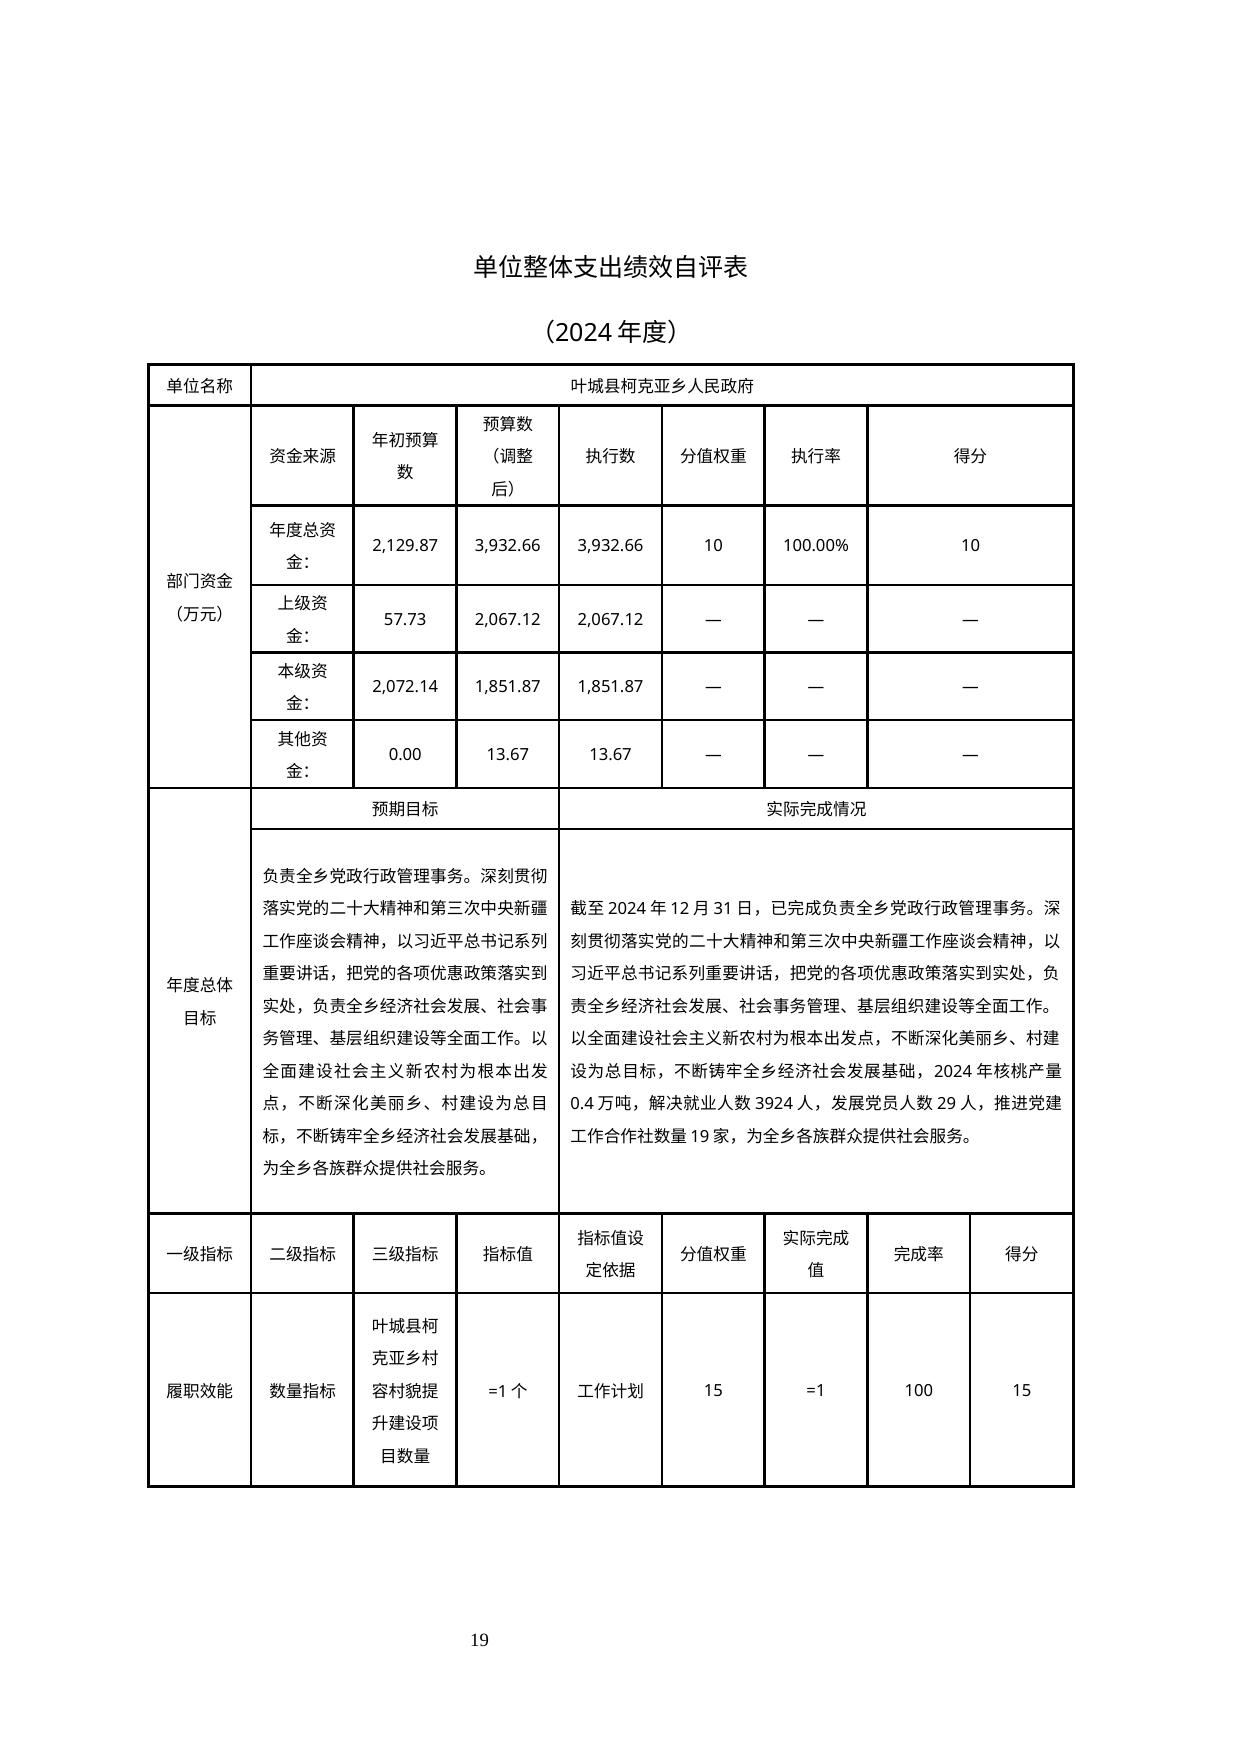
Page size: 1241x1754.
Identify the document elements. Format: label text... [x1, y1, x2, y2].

table_cell 10 [869, 507, 1072, 583]
table_cell 0.00 [355, 721, 455, 786]
table_cell 执行数 [560, 407, 661, 504]
table_cell 2,067.12 [458, 586, 558, 651]
table_cell 叶城县柯克亚乡村容村貌提升建设项目数量 [355, 1294, 455, 1485]
table_cell 履职效能 [150, 1294, 250, 1485]
table_cell 分值权重 [663, 1215, 763, 1292]
table_cell 本级资金： [252, 654, 352, 719]
table_cell 一级指标 [150, 1215, 250, 1292]
table_cell — [869, 586, 1072, 651]
table_cell （2024年度） [148, 298, 1073, 363]
table_cell 三级指标 [355, 1215, 455, 1292]
table_cell 工作计划 [560, 1294, 661, 1485]
table_cell 3,932.66 [560, 507, 661, 583]
table_cell 得分 [971, 1215, 1072, 1292]
table_cell 13.67 [458, 721, 558, 786]
table_header 单位整体支出绩效自评表 [148, 233, 1073, 298]
table_cell 预期目标 [252, 789, 558, 827]
table_cell 负责全乡党政行政管理事务。深刻贯彻落实党的二十大精神和第三次中央新疆工作座谈会精神，以习近平总书记系列重要讲话，把党的各项优惠政策落实到实处，负责全乡经济社会发展、社会事务管理、基层组织建设等全面工作。以全面建设社会主义新农村为根本出发点，不断深化美丽乡、村建设为总目标，不断铸牢全乡经济社会发展基础，为全乡各族群众提供社会服务。 [252, 830, 558, 1212]
table_cell 指标值设定依据 [560, 1215, 661, 1292]
table_cell 15 [663, 1294, 763, 1485]
table_cell 57.73 [355, 586, 455, 651]
table_cell — [663, 654, 763, 719]
table_cell — [869, 721, 1072, 786]
table_cell 1,851.87 [458, 654, 558, 719]
table_cell 3,932.66 [458, 507, 558, 583]
table_cell 完成率 [869, 1215, 969, 1292]
table_cell 叶城县柯克亚乡人民政府 [252, 366, 1072, 404]
table_cell 2,072.14 [355, 654, 455, 719]
table_cell 年度总体目标 [150, 789, 250, 1212]
table_cell 截至2024年12月31日，已完成负责全乡党政行政管理事务。深刻贯彻落实党的二十大精神和第三次中央新疆工作座谈会精神，以习近平总书记系列重要讲话，把党的各项优惠政策落实到实处，负责全乡经济社会发展、社会事务管理、基层组织建设等全面工作。以全面建设社会主义新农村为根本出发点，不断深化美丽乡、村建设为总目标，不断铸牢全乡经济社会发展基础，2024年核桃产量0.4万吨，解决就业人数3924人，发展党员人数29人，推进党建工作合作社数量19家，为全乡各族群众提供社会服务。 [560, 830, 1072, 1212]
table_cell 年初预算数 [355, 407, 455, 504]
table_cell 2,067.12 [560, 586, 661, 651]
table_cell =1个 [458, 1294, 558, 1485]
table_cell — [869, 654, 1072, 719]
table_cell 实际完成情况 [560, 789, 1072, 827]
table_cell — [663, 586, 763, 651]
table_cell 2,129.87 [355, 507, 455, 583]
table_cell — [766, 654, 866, 719]
table_cell — [766, 721, 866, 786]
table_cell 资金来源 [252, 407, 352, 504]
table_cell 实际完成值 [766, 1215, 866, 1292]
table_cell 二级指标 [252, 1215, 352, 1292]
table_cell — [766, 586, 866, 651]
table_cell 13.67 [560, 721, 661, 786]
table_cell 单位名称 [150, 366, 250, 404]
table_cell =1 [766, 1294, 866, 1485]
table_cell 数量指标 [252, 1294, 352, 1485]
table_cell 指标值 [458, 1215, 558, 1292]
table_cell — [663, 721, 763, 786]
table_cell 部门资金（万元） [150, 407, 250, 786]
table_cell 得分 [869, 407, 1072, 504]
table_cell 其他资金： [252, 721, 352, 786]
table_cell 年度总资金： [252, 507, 352, 583]
table_cell 15 [971, 1294, 1072, 1485]
table_cell 执行率 [766, 407, 866, 504]
table_cell 100 [869, 1294, 969, 1485]
table_cell 分值权重 [663, 407, 763, 504]
table_cell 10 [663, 507, 763, 583]
table_cell 100.00% [766, 507, 866, 583]
table_cell 1,851.87 [560, 654, 661, 719]
table_cell 上级资金： [252, 586, 352, 651]
table_cell 预算数（调整后） [458, 407, 558, 504]
